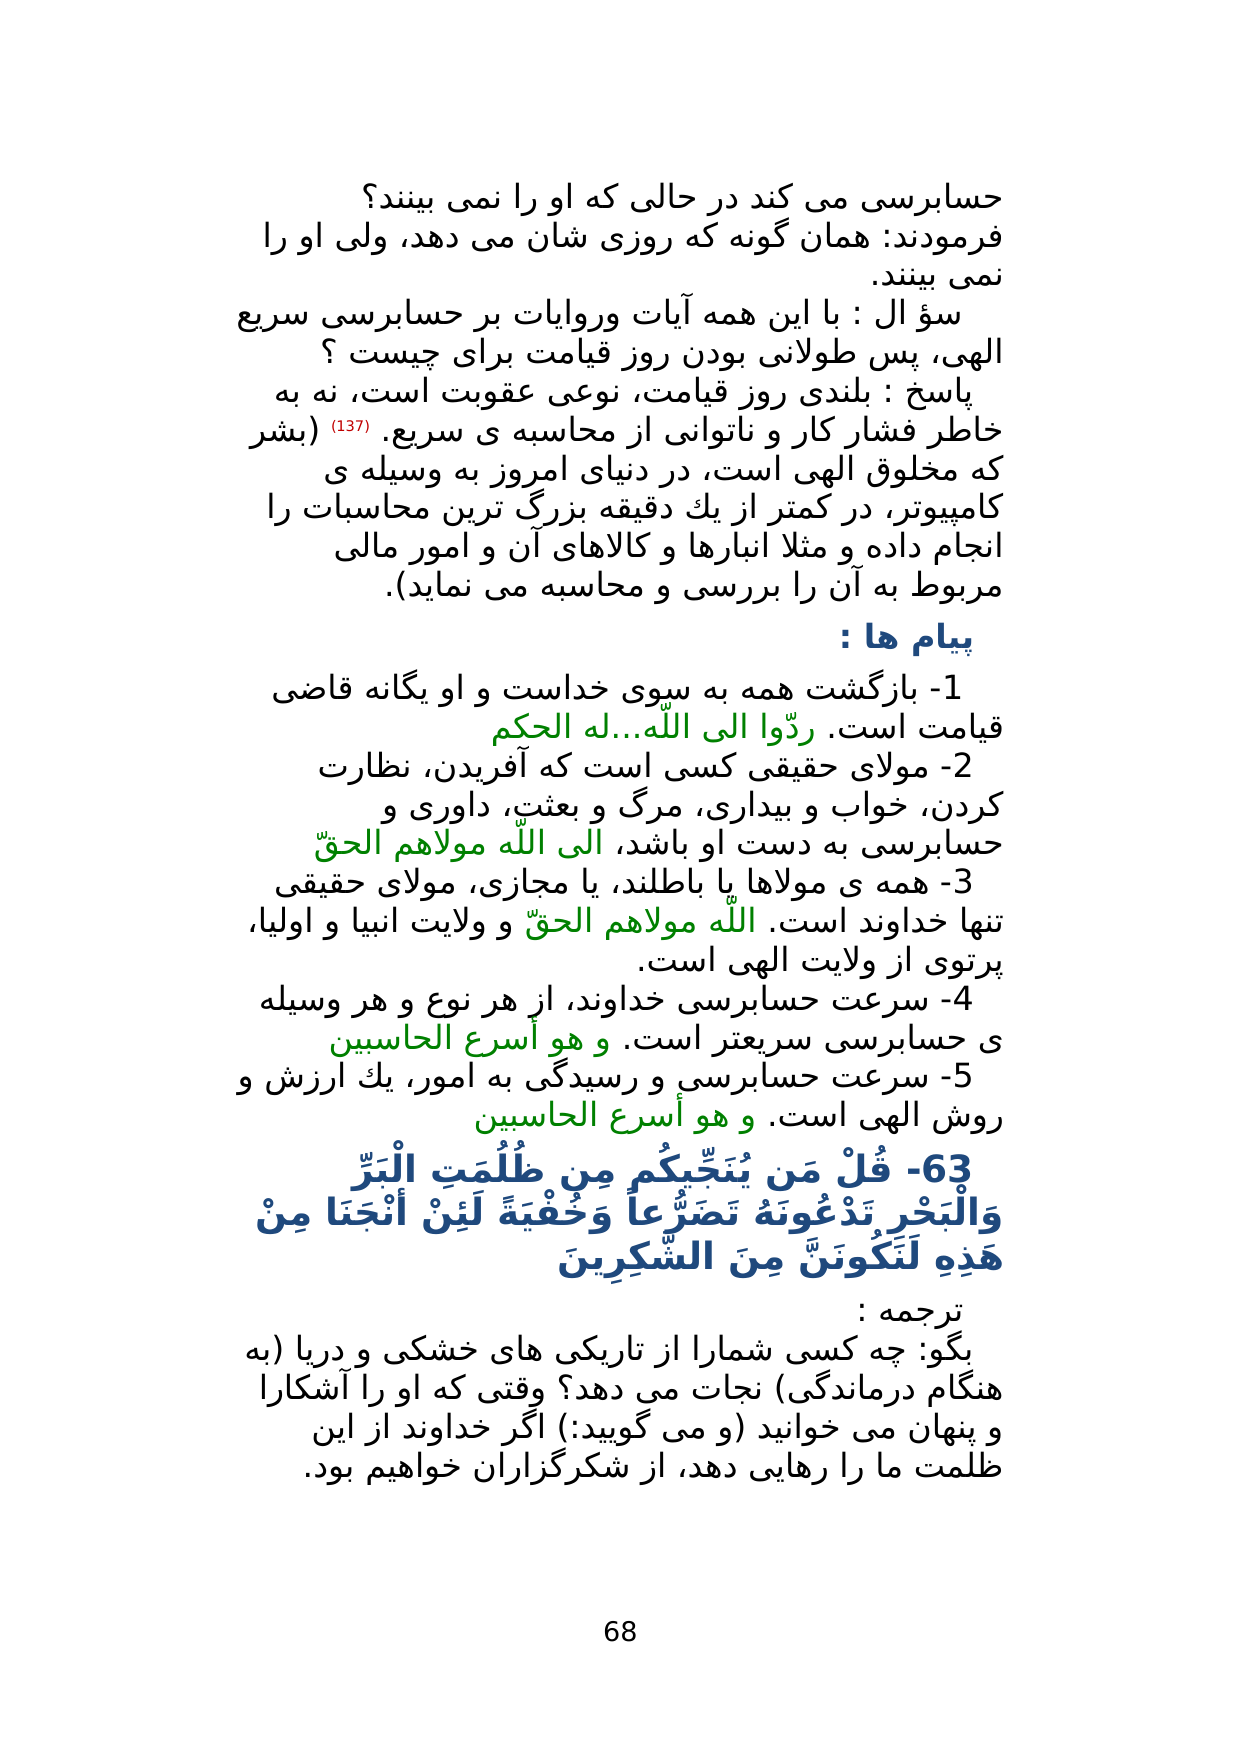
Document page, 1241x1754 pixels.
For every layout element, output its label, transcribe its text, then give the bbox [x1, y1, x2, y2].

text 2- مولاى حقيقى كسى است كه آفريدن، نظارت كردن، خواب و بيدارى، مرگ و بعثت، داورى و حسابرسى به دست او باشد، الى اللّه مولاهم الحقّ [236, 746, 1004, 863]
text پاسخ : بلندى روز قيامت، نوعى عقوبت است، نه به خاطر فشار كار و ناتوانى از محاسبه ى سريع. (137) (بشر كه مخلوق الهى است، در دنياى امروز به وسيله ى كامپيوتر، در كمتر از يك دقيقه بزرگ ترين محاسبات را انجام داده و مثلا انبارها و كالاهاى آن و امور مالى مربوط به آن را بررسى و محاسبه مى نمايد). [236, 371, 1004, 604]
text سؤ ال : با اين همه آيات وروايات بر حسابرسى سريع الهى، پس طولانى بودن روز قيامت براى چيست ؟ [236, 294, 1004, 371]
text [236, 177, 1004, 294]
text 1- بازگشت همه به سوى خداست و او يگانه قاضى قيامت است. ردّوا الى اللّه...له الحكم [236, 668, 1004, 746]
text 4- سرعت حسابرسى خداوند، از هر نوع و هر وسيله ى حسابرسى سريعتر است. و هو أسرع الحاسبين [236, 979, 1004, 1057]
subtitle 63- قُلْ مَن يُنَجِّيكُم مِن ظُلُمَتِ الْبَرِّ وَالْبَحْرِ تَدْعُونَهُ تَضَرُّعاً وَخُفْيَةً لَئِنْ أنْجَنَا مِنْ هَذِهِ لَنَكُونَنَّ مِنَ الشَّكِرِينَ [236, 1147, 1004, 1278]
text بگو: چه كسى شمارا از تاريكى هاى خشكى و دريا (به هنگام درماندگى) نجات مى دهد؟ وقتى كه او را آشكارا و پنهان مى خوانيد (و مى گوييد:) اگر خداوند از اين ظلمت ما را رهايى دهد، از شكرگزاران خواهيم بود. [236, 1329, 1004, 1485]
text ترجمه : [236, 1291, 1004, 1329]
text 5- سرعت حسابرسى و رسيدگى به امور، يك ارزش و روش الهى است. و هو أسرع الحاسبين [236, 1057, 1004, 1135]
text 3- همه ى مولاها يا باطلند، يا مجازى، مولاى حقيقى تنها خداوند است. اللّه مولاهم الحقّ و ولايت انبيا و اوليا، پرتوى از ولايت الهى است. [236, 863, 1004, 979]
subtitle پيام ها : [236, 617, 1004, 656]
